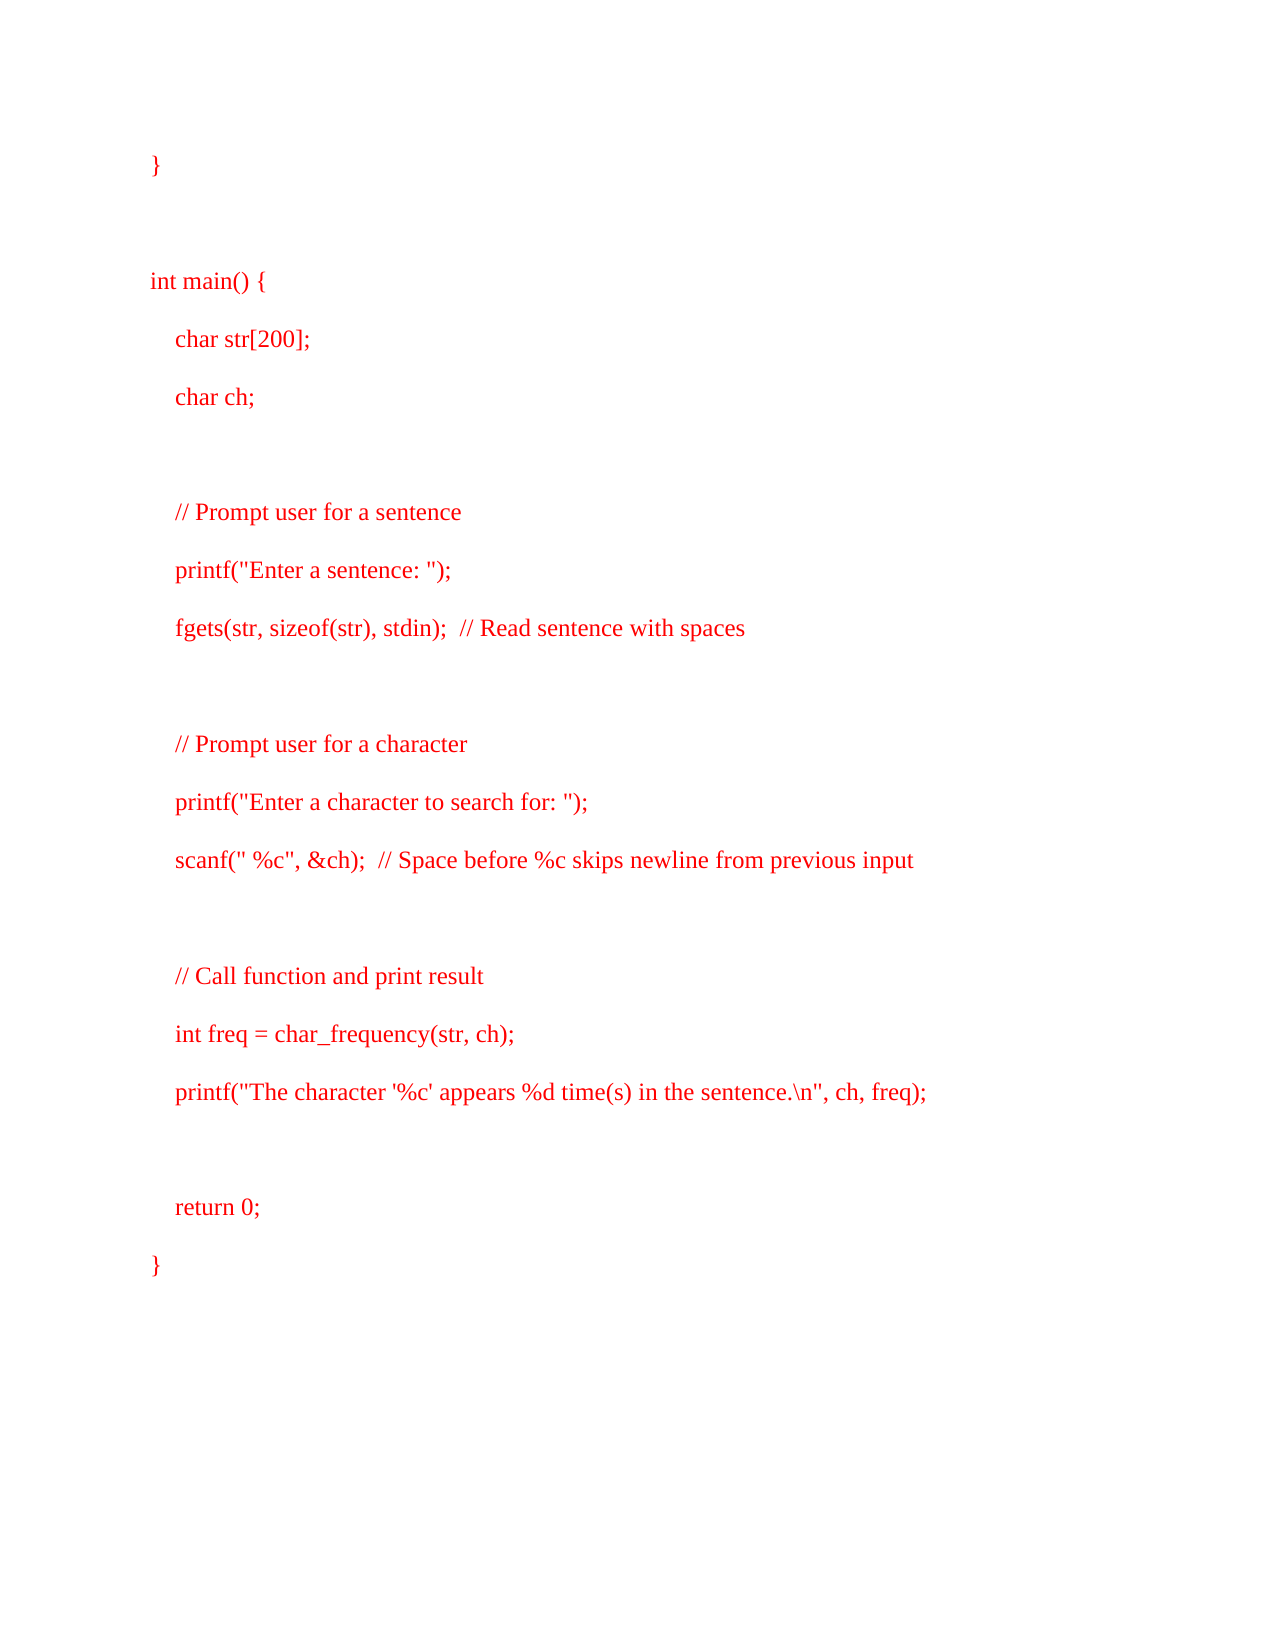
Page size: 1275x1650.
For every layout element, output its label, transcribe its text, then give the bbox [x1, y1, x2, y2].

text } [150, 150, 1125, 179]
text printf("Enter a character to search for: "); [150, 787, 1125, 816]
text int main() { [150, 266, 1125, 294]
text fgets(str, sizeof(str), stdin); // Read sentence with spaces [150, 613, 1125, 642]
text printf("The character '%c' appears %d time(s) in the sentence.\n", ch, freq); [150, 1077, 1125, 1105]
text // Prompt user for a character [150, 729, 1125, 758]
text return 0; [150, 1192, 1125, 1221]
text char ch; [150, 382, 1125, 410]
text // Prompt user for a sentence [150, 497, 1125, 526]
text } [150, 1250, 1125, 1279]
text char str[200]; [150, 324, 1125, 352]
text int freq = char_frequency(str, ch); [150, 1019, 1125, 1047]
text printf("Enter a sentence: "); [150, 555, 1125, 584]
text // Call function and print result [150, 961, 1125, 989]
text scanf(" %c", &ch); // Space before %c skips newline from previous input [150, 845, 1125, 874]
